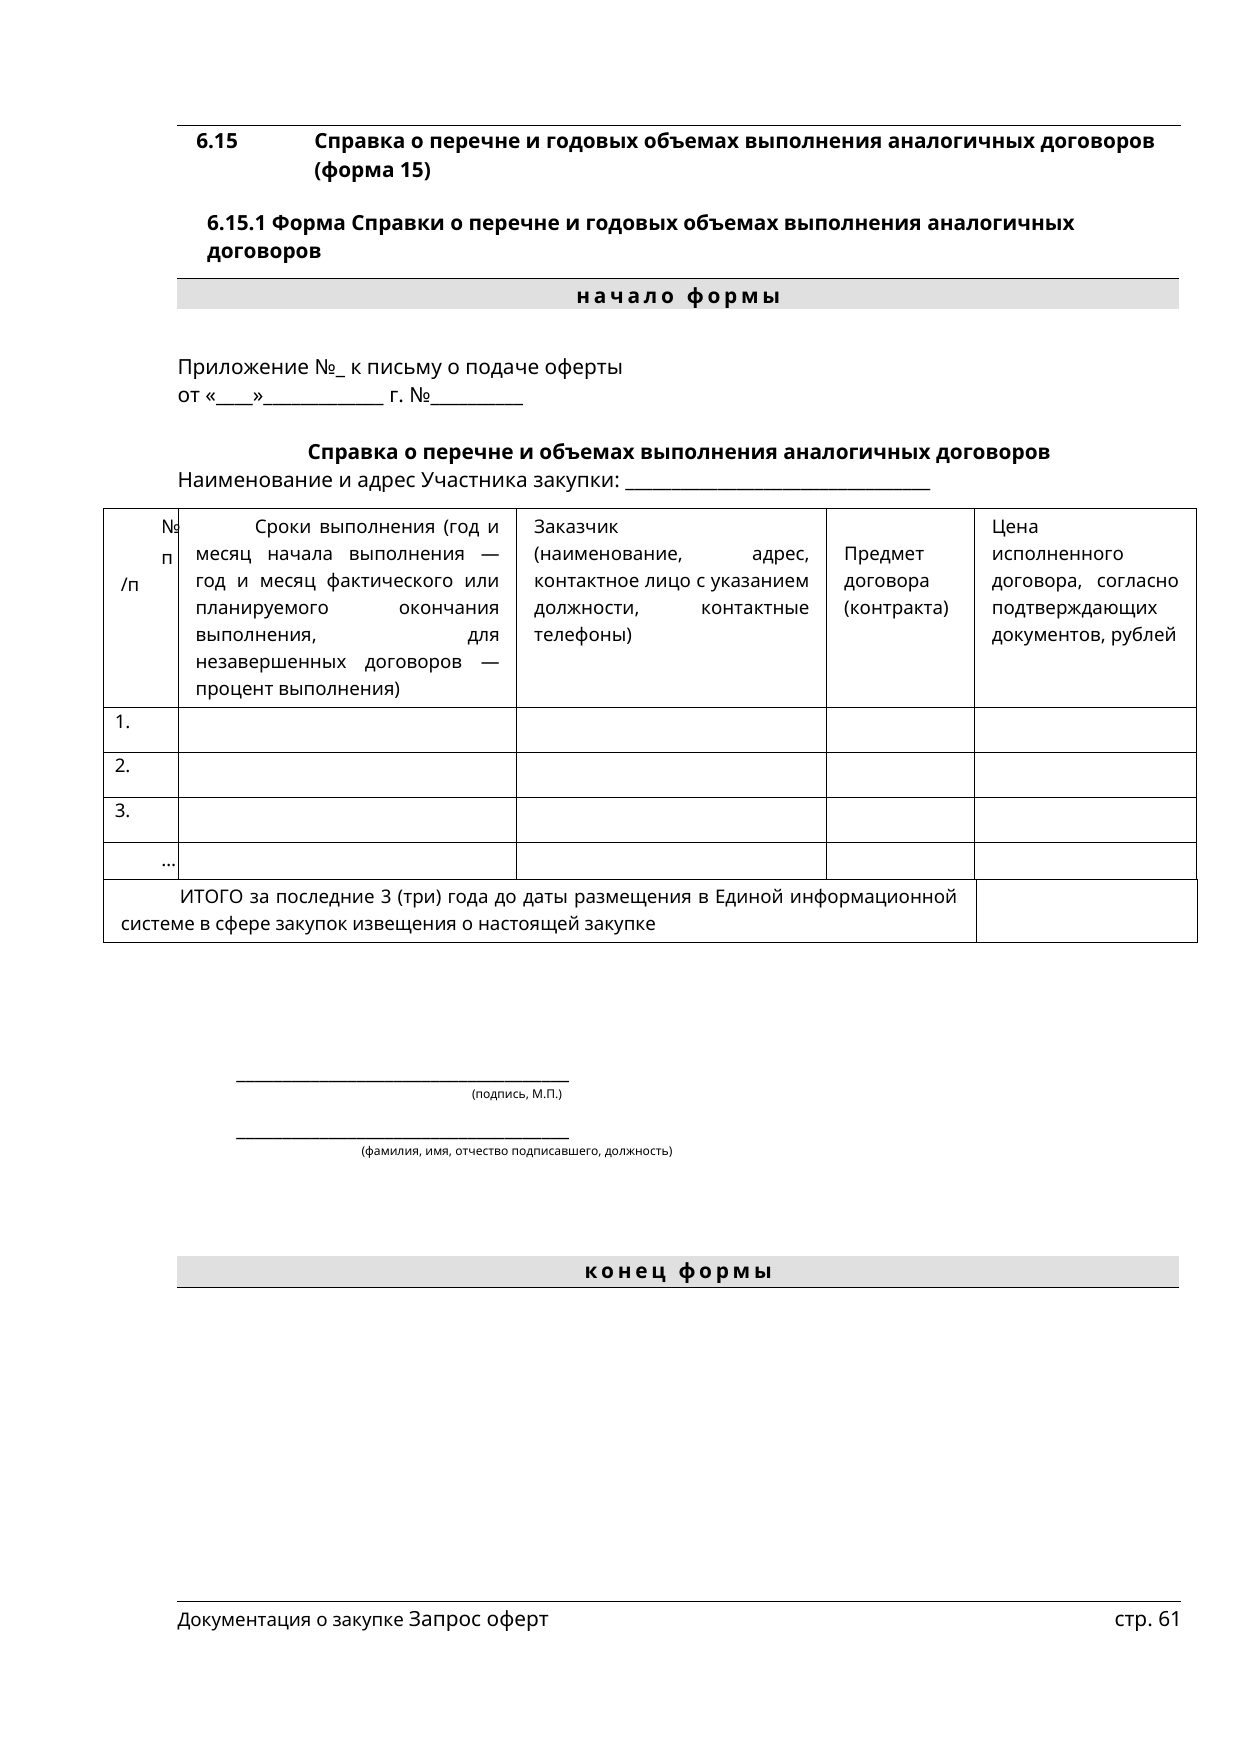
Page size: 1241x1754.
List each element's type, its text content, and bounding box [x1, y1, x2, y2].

table_cell [827, 798, 974, 842]
table_header Заказчик (наименование, адрес, контактное лицо с указанием должности, контактные телефоны) [517, 509, 826, 707]
table_cell [827, 708, 974, 752]
table_cell [517, 708, 826, 752]
table_cell [104, 753, 178, 797]
table_cell [517, 798, 826, 842]
table_cell [975, 753, 1196, 797]
table_cell [827, 753, 974, 797]
text 6.15.1 Форма Справки о перечне и годовых объемах выполнения аналогичных договоров [207, 208, 1181, 265]
table_header Цена исполненного договора, согласно подтверждающих документов, рублей [975, 509, 1196, 707]
table_header № п/п [104, 509, 178, 707]
text ____________________________________ [177, 1114, 1181, 1142]
table_cell [975, 708, 1196, 752]
table_cell [104, 708, 178, 752]
text конец формы [177, 1256, 1179, 1287]
table_cell [179, 798, 516, 842]
table_header Сроки выполнения (год и месяц начала выполнения — год и месяц фактического или планируемого окончания выполнения, для незавершенных договоров — процент выполнения) [179, 509, 516, 707]
table_cell [827, 843, 974, 878]
table_cell … [104, 843, 178, 878]
table_cell [517, 843, 826, 878]
subtitle Справка о перечне и годовых объемах выполнения аналогичных договоров (форма 15) [196, 126, 1181, 183]
text Наименование и адрес Участника закупки: _________________________________ [177, 466, 1181, 494]
table_header Предмет договора (контракта) [827, 509, 974, 707]
table_cell ИТОГО за последние 3 (три) года до даты размещения в Единой информационной системе в сфере закупок извещения о настоящей закупке [104, 880, 976, 942]
table_cell [517, 753, 826, 797]
table_cell [977, 880, 1197, 942]
text ____________________________________ [177, 1057, 1181, 1086]
text (фамилия, имя, отчество подписавшего, должность) [177, 1142, 797, 1171]
text Справка о перечне и объемах выполнения аналогичных договоров [177, 437, 1181, 466]
text начало формы [177, 279, 1179, 309]
table_cell [179, 843, 516, 878]
table_cell [104, 798, 178, 842]
text Приложение №_ к письму о подаче оферты от «____»_____________ г. №__________ [177, 352, 1181, 409]
table_cell [179, 708, 516, 752]
table_cell [179, 753, 516, 797]
table_cell [975, 798, 1196, 842]
table_cell [975, 843, 1196, 878]
text (подпись, М.П.) [177, 1086, 797, 1114]
